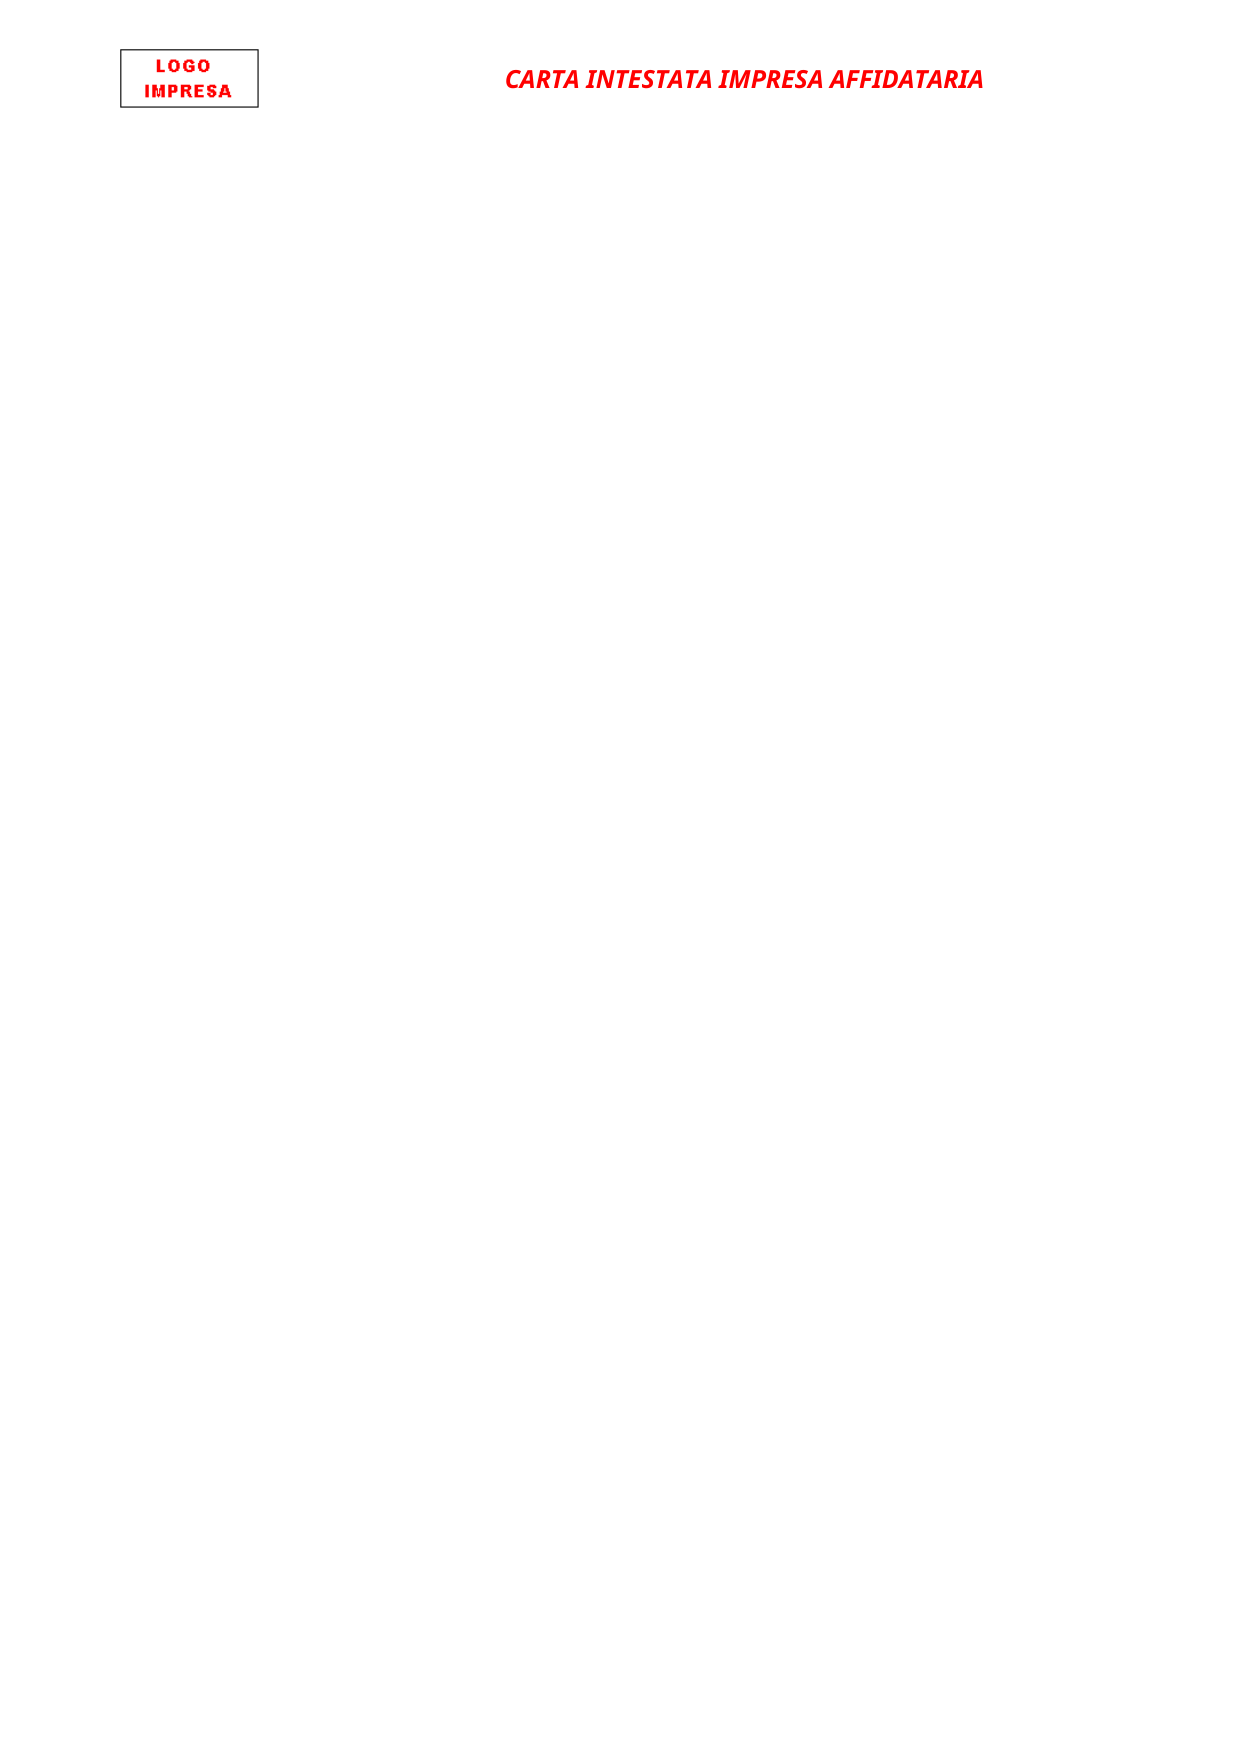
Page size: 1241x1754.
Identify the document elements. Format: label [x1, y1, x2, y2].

picture [118, 47, 261, 110]
